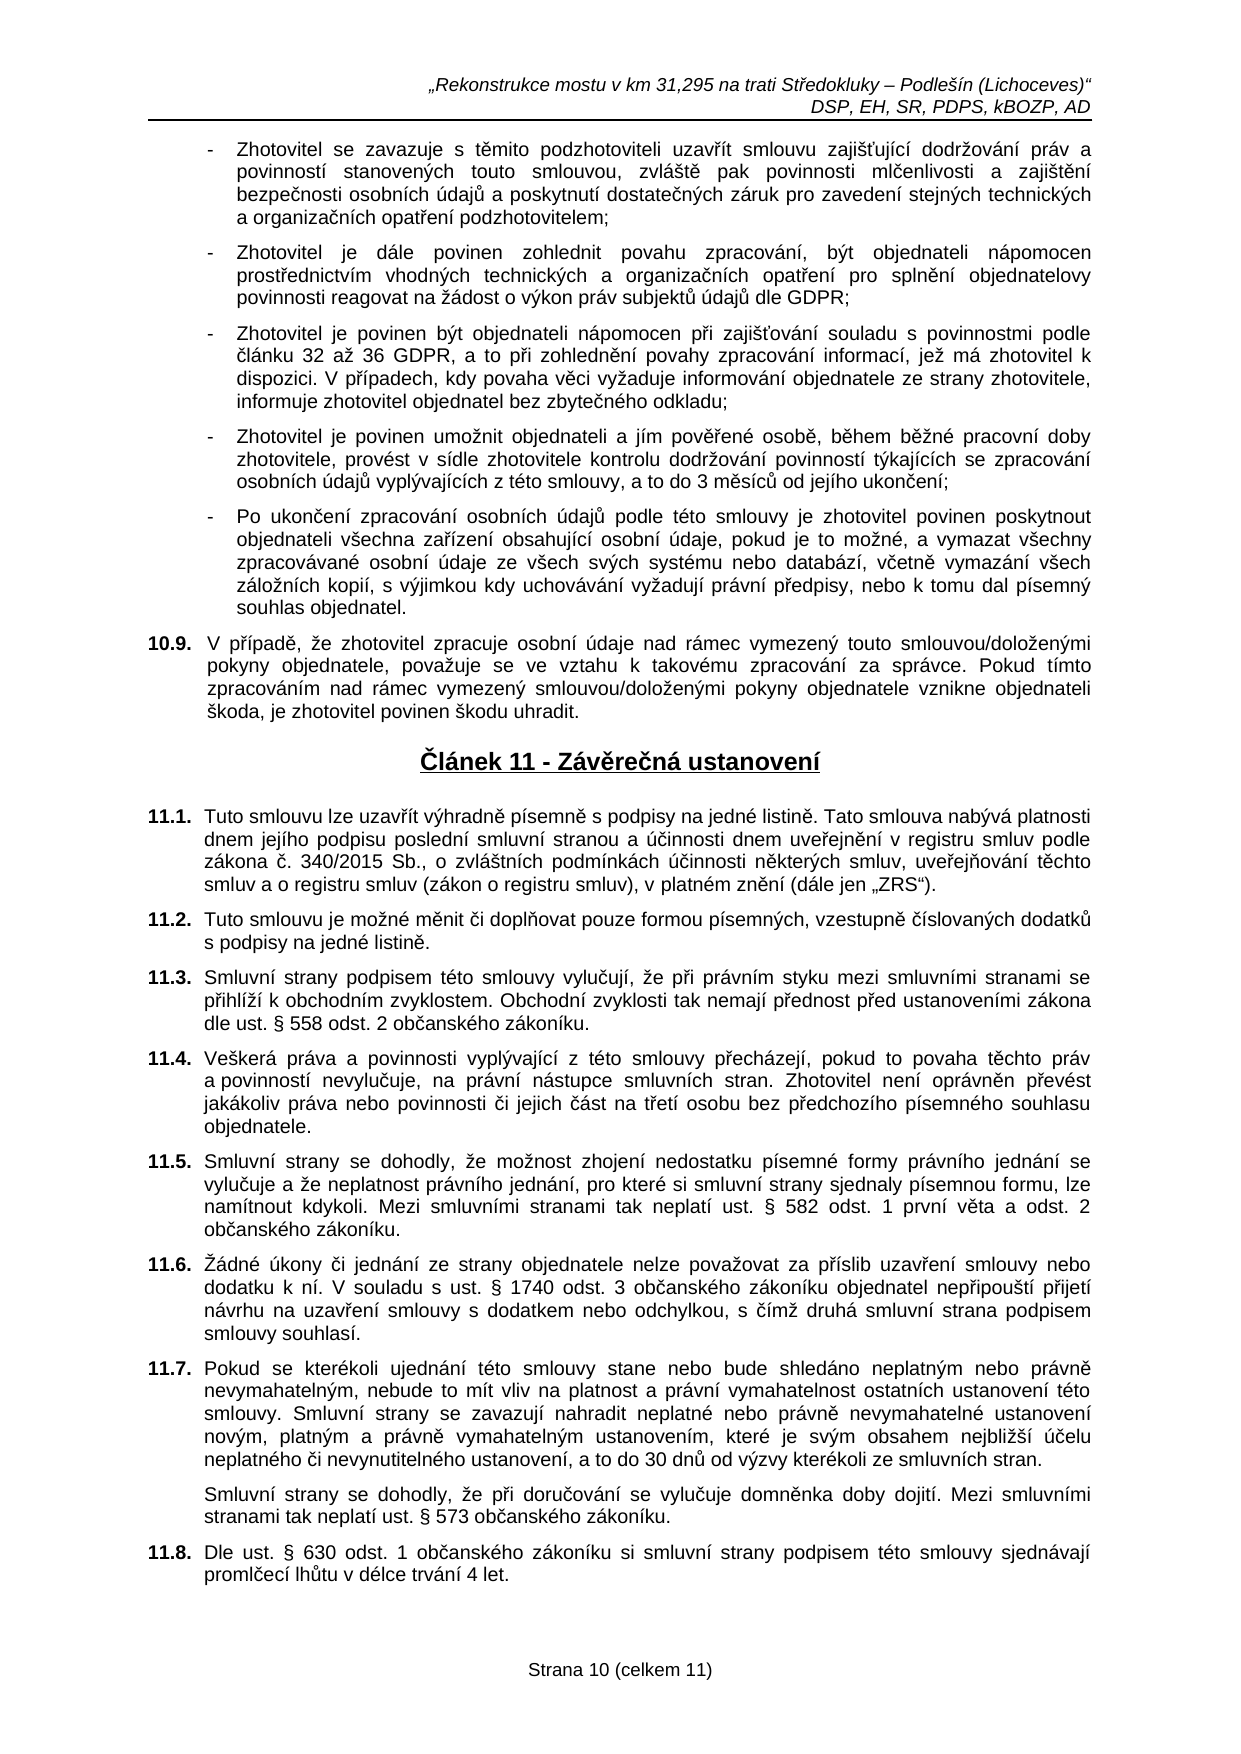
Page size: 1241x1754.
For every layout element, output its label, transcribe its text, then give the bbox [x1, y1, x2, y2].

subtitle Článek 11 - Závěrečná ustanovení [148, 747, 1092, 776]
text - Zhotovitel je povinen být objednateli nápomocen při zajišťování souladu s povinnostmi podle článku 32 až 36 GDPR, a to při zohlednění povahy zpracování informací, jež má zhotovitel k dispozici. V případech, kdy povaha věci vyžaduje informování objednatele ze strany zhotovitele, informuje zhotovitel objednatel bez zbytečného odkladu; [207, 321, 1092, 412]
text 11.1. Tuto smlouvu lze uzavřít výhradně písemně s podpisy na jedné listině. Tato smlouva nabývá platnosti dnem jejího podpisu poslední smluvní stranou a účinnosti dnem uveřejnění v registru smluv podle zákona č. 340/2015 Sb., o zvláštních podmínkách účinnosti některých smluv, uveřejňování těchto smluv a o registru smluv (zákon o registru smluv), v platném znění (dále jen „ZRS“). [148, 805, 1092, 896]
text 11.7. Pokud se kterékoli ujednání této smlouvy stane nebo bude shledáno neplatným nebo právně nevymahatelným, nebude to mít vliv na platnost a právní vymahatelnost ostatních ustanovení této smlouvy. Smluvní strany se zavazují nahradit neplatné nebo právně nevymahatelné ustanovení novým, platným a právně vymahatelným ustanovením, které je svým obsahem nejbližší účelu neplatného či nevynutitelného ustanovení, a to do 30 dnů od výzvy kterékoli ze smluvních stran. [148, 1357, 1092, 1470]
text - Zhotovitel je dále povinen zohlednit povahu zpracování, být objednateli nápomocen prostřednictvím vhodných technických a organizačních opatření pro splnění objednatelovy povinnosti reagovat na žádost o výkon práv subjektů údajů dle GDPR; [207, 241, 1092, 309]
text Smluvní strany se dohodly, že při doručování se vylučuje domněnka doby dojití. Mezi smluvními stranami tak neplatí ust. § 573 občanského zákoníku. [148, 1483, 1092, 1528]
text 11.5. Smluvní strany se dohodly, že možnost zhojení nedostatku písemné formy právního jednání se vylučuje a že neplatnost právního jednání, pro které si smluvní strany sjednaly písemnou formu, lze namítnout kdykoli. Mezi smluvními stranami tak neplatí ust. § 582 odst. 1 první věta a odst. 2 občanského zákoníku. [148, 1150, 1092, 1241]
text 10.9. V případě, že zhotovitel zpracuje osobní údaje nad rámec vymezený touto smlouvou/doloženými pokyny objednatele, považuje se ve vztahu k takovému zpracování za správce. Pokud tímto zpracováním nad rámec vymezený smlouvou/doloženými pokyny objednatele vznikne objednateli škoda, je zhotovitel povinen škodu uhradit. [148, 631, 1092, 722]
text 11.4. Veškerá práva a povinnosti vyplývající z této smlouvy přecházejí, pokud to povaha těchto práv a povinností nevylučuje, na právní nástupce smluvních stran. Zhotovitel není oprávněn převést jakákoliv práva nebo povinnosti či jejich část na třetí osobu bez předchozího písemného souhlasu objednatele. [148, 1047, 1092, 1137]
text 11.3. Smluvní strany podpisem této smlouvy vylučují, že při právním styku mezi smluvními stranami se přihlíží k obchodním zvyklostem. Obchodní zvyklosti tak nemají přednost před ustanoveními zákona dle ust. § 558 odst. 2 občanského zákoníku. [148, 966, 1092, 1034]
text 11.2. Tuto smlouvu je možné měnit či doplňovat pouze formou písemných, vzestupně číslovaných dodatků s podpisy na jedné listině. [148, 908, 1092, 953]
text 11.8. Dle ust. § 630 odst. 1 občanského zákoníku si smluvní strany podpisem této smlouvy sjednávají promlčecí lhůtu v délce trvání 4 let. [148, 1541, 1092, 1586]
text - Po ukončení zpracování osobních údajů podle této smlouvy je zhotovitel povinen poskytnout objednateli všechna zařízení obsahující osobní údaje, pokud je to možné, a vymazat všechny zpracovávané osobní údaje ze všech svých systému nebo databází, včetně vymazání všech záložních kopií, s výjimkou kdy uchovávání vyžadují právní předpisy, nebo k tomu dal písemný souhlas objednatel. [207, 505, 1092, 619]
text - Zhotovitel se zavazuje s těmito podzhotoviteli uzavřít smlouvu zajišťující dodržování práv a povinností stanovených touto smlouvou, zvláště pak povinnosti mlčenlivosti a zajištění bezpečnosti osobních údajů a poskytnutí dostatečných záruk pro zavedení stejných technických a organizačních opatření podzhotovitelem; [207, 137, 1092, 228]
text - Zhotovitel je povinen umožnit objednateli a jím pověřené osobě, během běžné pracovní doby zhotovitele, provést v sídle zhotovitele kontrolu dodržování povinností týkajících se zpracování osobních údajů vyplývajících z této smlouvy, a to do 3 měsíců od jejího ukončení; [207, 425, 1092, 493]
text 11.6. Žádné úkony či jednání ze strany objednatele nelze považovat za příslib uzavření smlouvy nebo dodatku k ní. V souladu s ust. § 1740 odst. 3 občanského zákoníku objednatel nepřipouští přijetí návrhu na uzavření smlouvy s dodatkem nebo odchylkou, s čímž druhá smluvní strana podpisem smlouvy souhlasí. [148, 1253, 1092, 1344]
